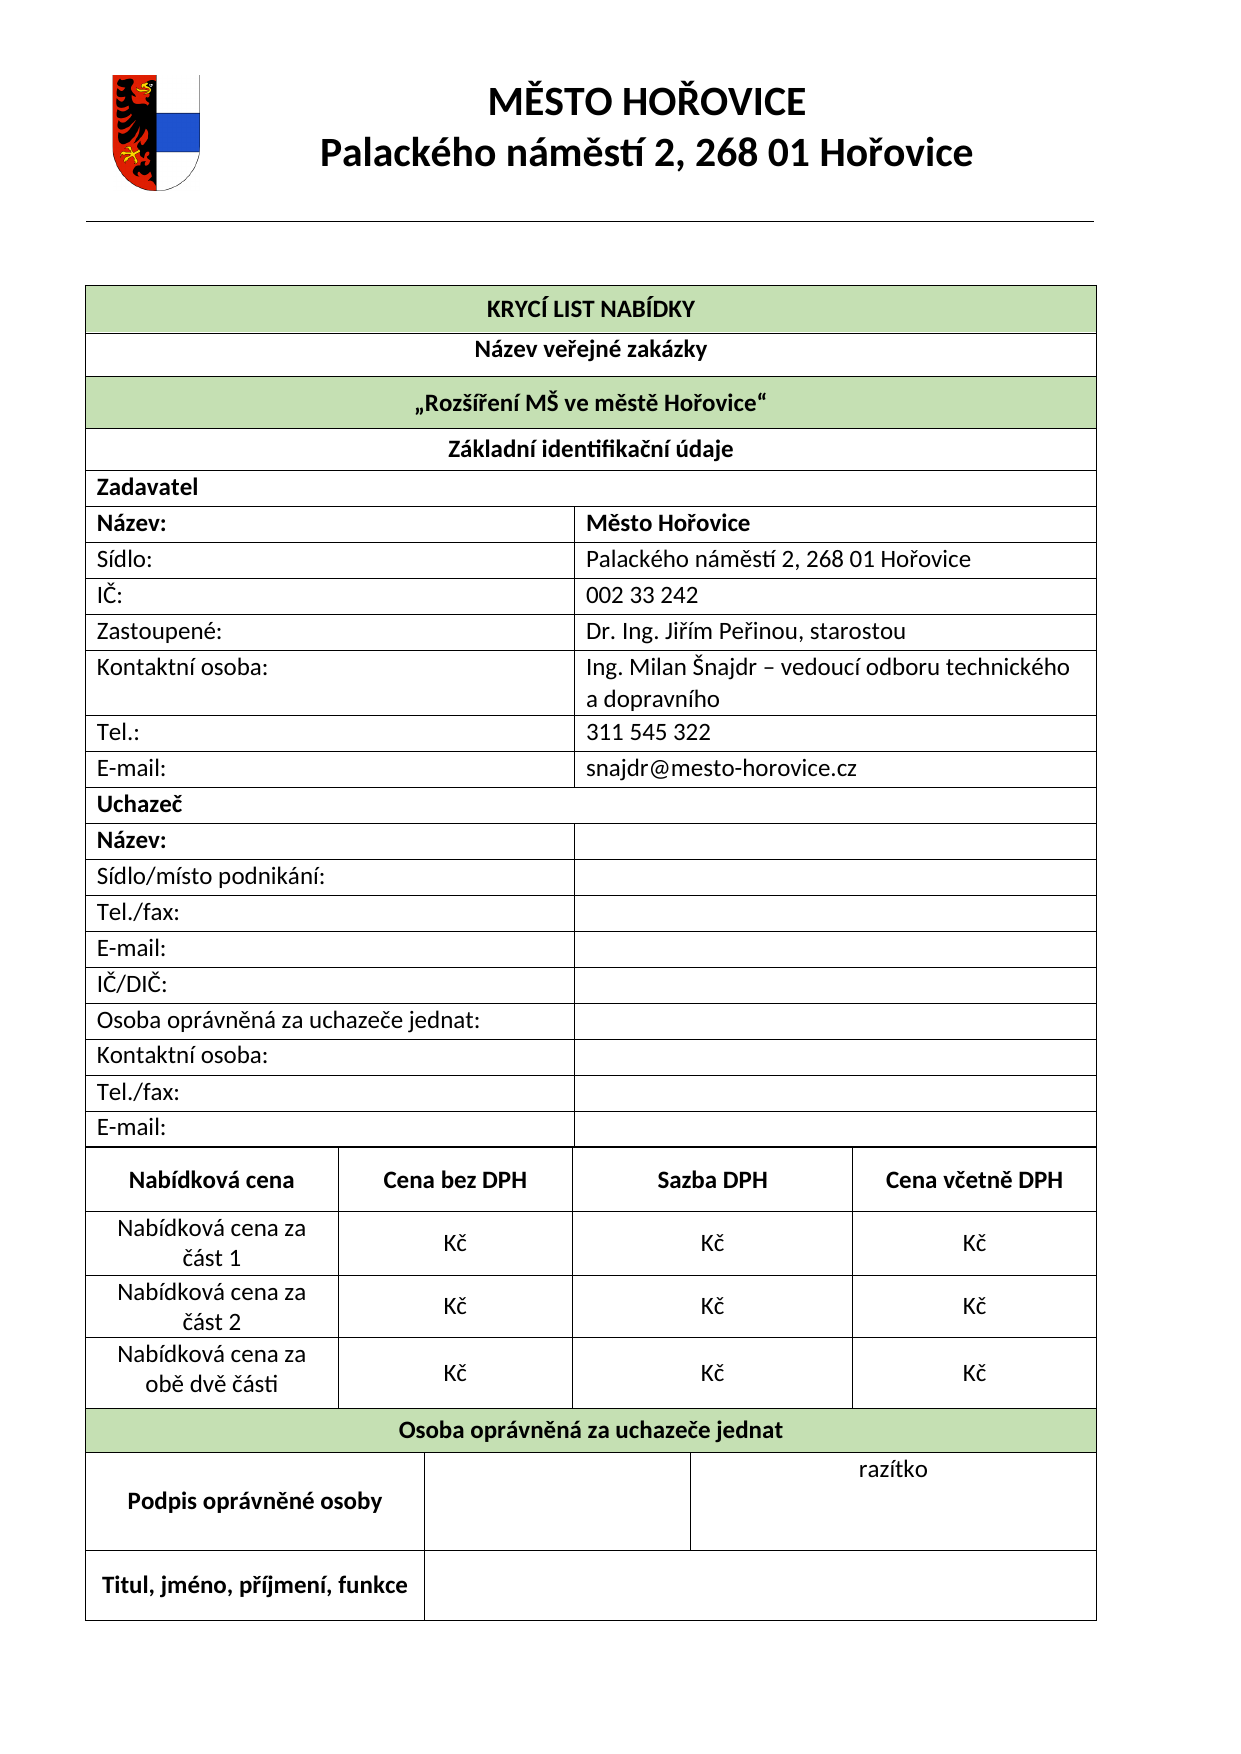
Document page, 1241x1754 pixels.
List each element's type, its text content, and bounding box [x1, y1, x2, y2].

table_cell [575, 1004, 1096, 1039]
table_header [86, 75, 200, 221]
table_cell 311 545 322 [575, 716, 1096, 751]
table_cell IČ/DIČ: [86, 968, 574, 1003]
table_cell [575, 1076, 1096, 1111]
table_cell IČ: [86, 579, 574, 614]
table_cell [575, 968, 1096, 1003]
table_cell 002 33 242 [575, 579, 1096, 614]
table_header KRYCÍ LIST NABÍDKY [86, 286, 1096, 332]
table_cell Sazba DPH [573, 1148, 852, 1211]
table_cell Název veřejné zakázky [86, 334, 1096, 376]
table_cell Základní identifikační údaje [86, 429, 1096, 470]
table_cell Cena včetně DPH [853, 1148, 1096, 1211]
table_cell Tel./fax: [86, 1076, 574, 1111]
table_cell Titul, jméno, příjmení, funkce [86, 1551, 424, 1620]
table_cell Palackého náměstí 2, 268 01 Hořovice [575, 543, 1096, 578]
table_cell Sídlo/místo podnikání: [86, 860, 574, 895]
table_header MěstO Hořovice Palackého náměstí 2, 268 01 Hořovice [200, 75, 1094, 221]
table_cell [575, 1112, 1096, 1146]
table_cell E-mail: [86, 932, 574, 967]
table_cell Zastoupené: [86, 615, 574, 650]
table_cell „Rozšíření MŠ ve městě Hořovice“ [86, 377, 1096, 428]
table_cell Nabídková cena za část 2 [86, 1276, 338, 1337]
table_cell E-mail: [86, 752, 574, 787]
table_cell Kč [853, 1338, 1096, 1408]
table_cell razítko [691, 1453, 1096, 1550]
table_cell Nabídková cena [86, 1148, 338, 1211]
table_cell [575, 860, 1096, 895]
table_cell Dr. Ing. Jiřím Peřinou, starostou [575, 615, 1096, 650]
table_cell Kontaktní osoba: [86, 1040, 574, 1074]
table_cell Podpis oprávněné osoby [86, 1453, 424, 1550]
table_cell Uchazeč [86, 788, 1096, 823]
table_cell Kč [853, 1212, 1096, 1274]
picture [112, 75, 200, 191]
table_cell Sídlo: [86, 543, 574, 578]
table_cell Název: [86, 824, 574, 859]
table_cell Tel.: [86, 716, 574, 751]
table_cell snajdr@mesto-horovice.cz [575, 752, 1096, 787]
table_cell Osoba oprávněná za uchazeče jednat [86, 1409, 1096, 1452]
table_cell [425, 1453, 690, 1550]
table_cell Cena bez DPH [339, 1148, 572, 1211]
table_cell [575, 896, 1096, 931]
table_cell [425, 1551, 1096, 1620]
table_cell Kč [339, 1212, 572, 1274]
table_cell Kč [339, 1276, 572, 1337]
table_cell Tel./fax: [86, 896, 574, 931]
table_cell Název: [86, 507, 574, 542]
table_cell Kč [853, 1276, 1096, 1337]
table_cell Kč [339, 1338, 572, 1408]
table_cell Kč [573, 1338, 852, 1408]
table_cell [575, 932, 1096, 967]
table_cell Zadavatel [86, 471, 1096, 506]
table_cell Město Hořovice [575, 507, 1096, 542]
table_cell Kontaktní osoba: [86, 651, 574, 715]
table_cell [575, 1040, 1096, 1074]
table_cell Kč [573, 1212, 852, 1274]
table_cell Kč [573, 1276, 852, 1337]
table_cell Osoba oprávněná za uchazeče jednat: [86, 1004, 574, 1039]
table_cell E-mail: [86, 1112, 574, 1146]
table_cell Ing. Milan Šnajdr – vedoucí odboru technického a dopravního [575, 651, 1096, 715]
table_cell Nabídková cena za obě dvě části [86, 1338, 338, 1408]
table_cell [575, 824, 1096, 859]
table_cell Nabídková cena za část 1 [86, 1212, 338, 1274]
